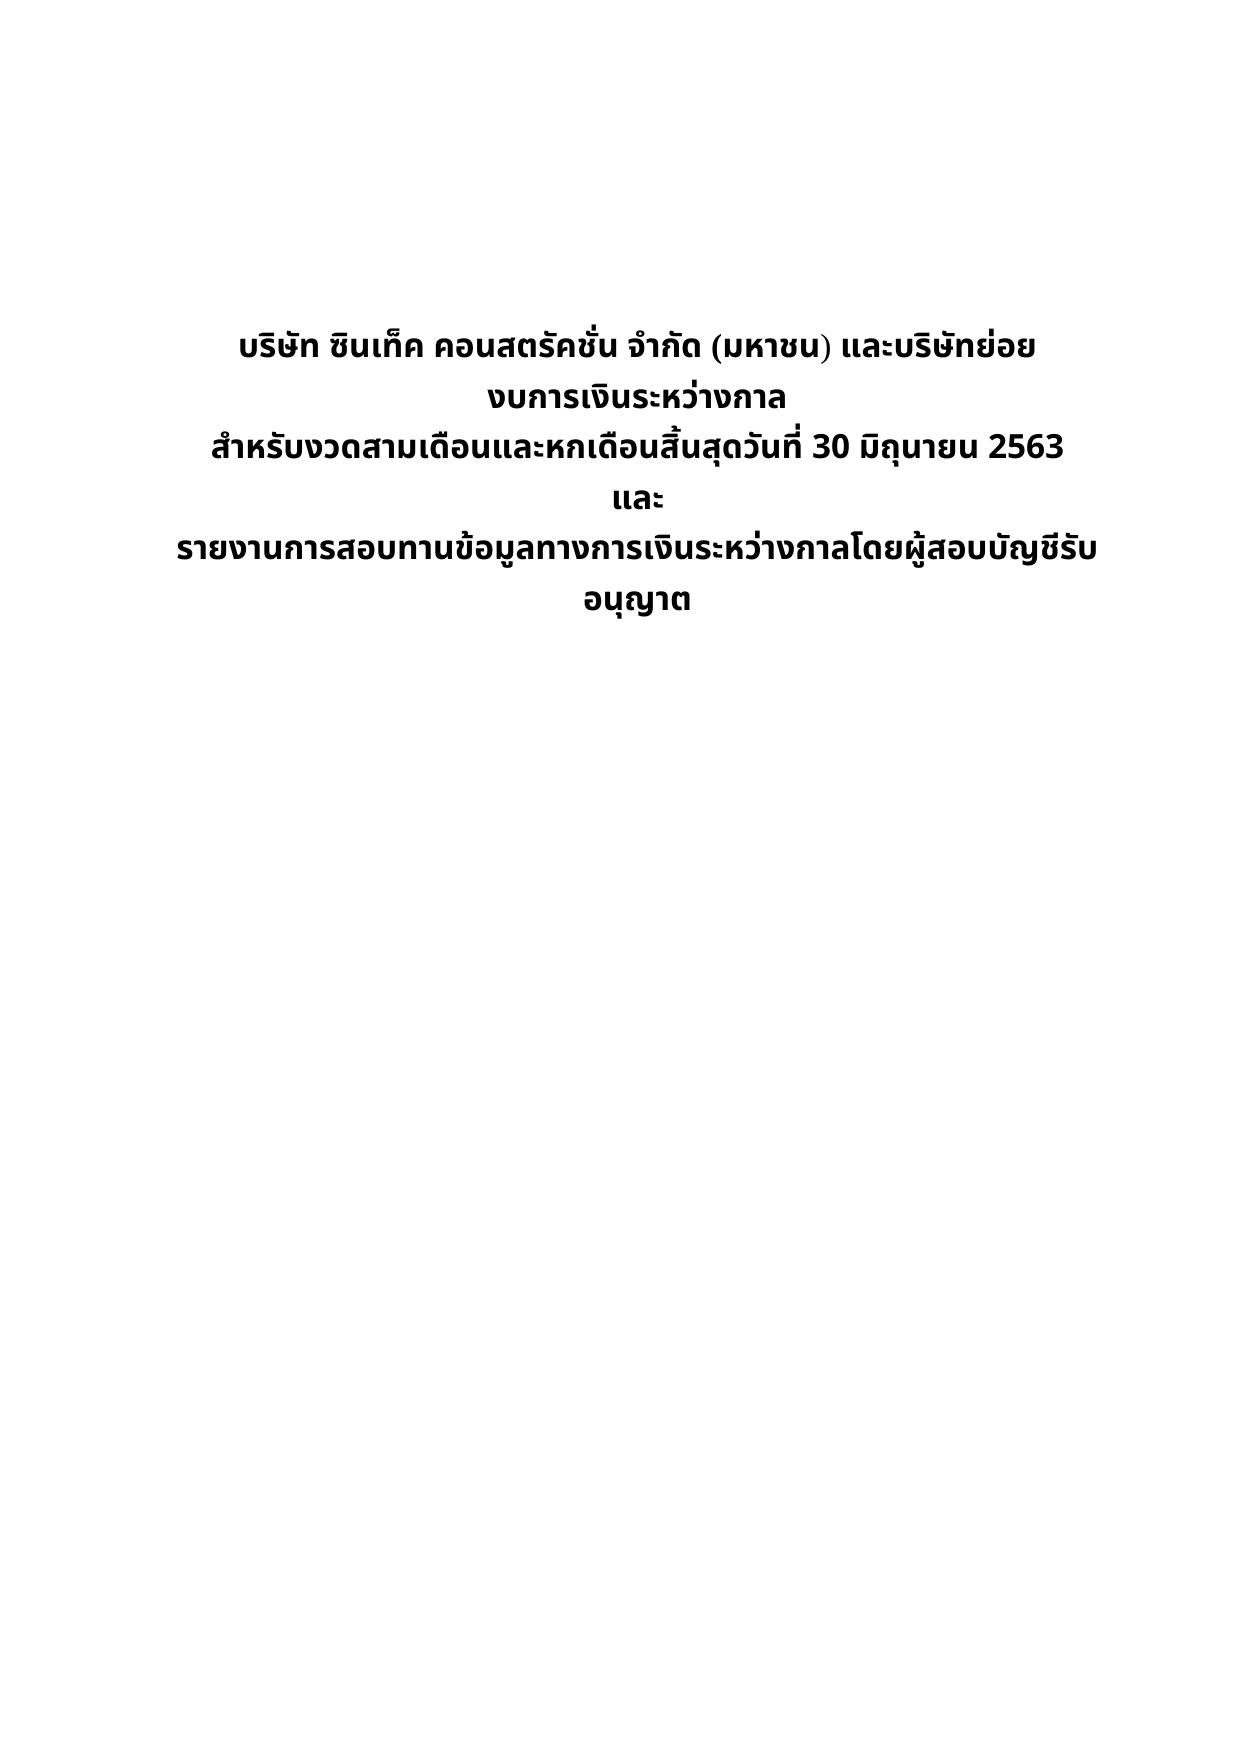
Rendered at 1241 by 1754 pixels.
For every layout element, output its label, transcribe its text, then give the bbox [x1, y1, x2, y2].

subtitle สำหรับงวดสามเดือนและหกเดือนสิ้นสุดวันที่ 30 มิถุนายน 2563 [150, 423, 1125, 474]
subtitle รายงานการสอบทานข้อมูลทางการเงินระหว่างกาลโดยผู้สอบบัญชีรับอนุญาต [150, 524, 1125, 625]
text บริษัท ซินเท็ค คอนสตรัคชั่น จำกัด (มหาชน) และบริษัทย่อย [150, 322, 1125, 373]
subtitle และ [150, 474, 1125, 524]
subtitle งบการเงินระหว่างกาล [150, 373, 1125, 423]
